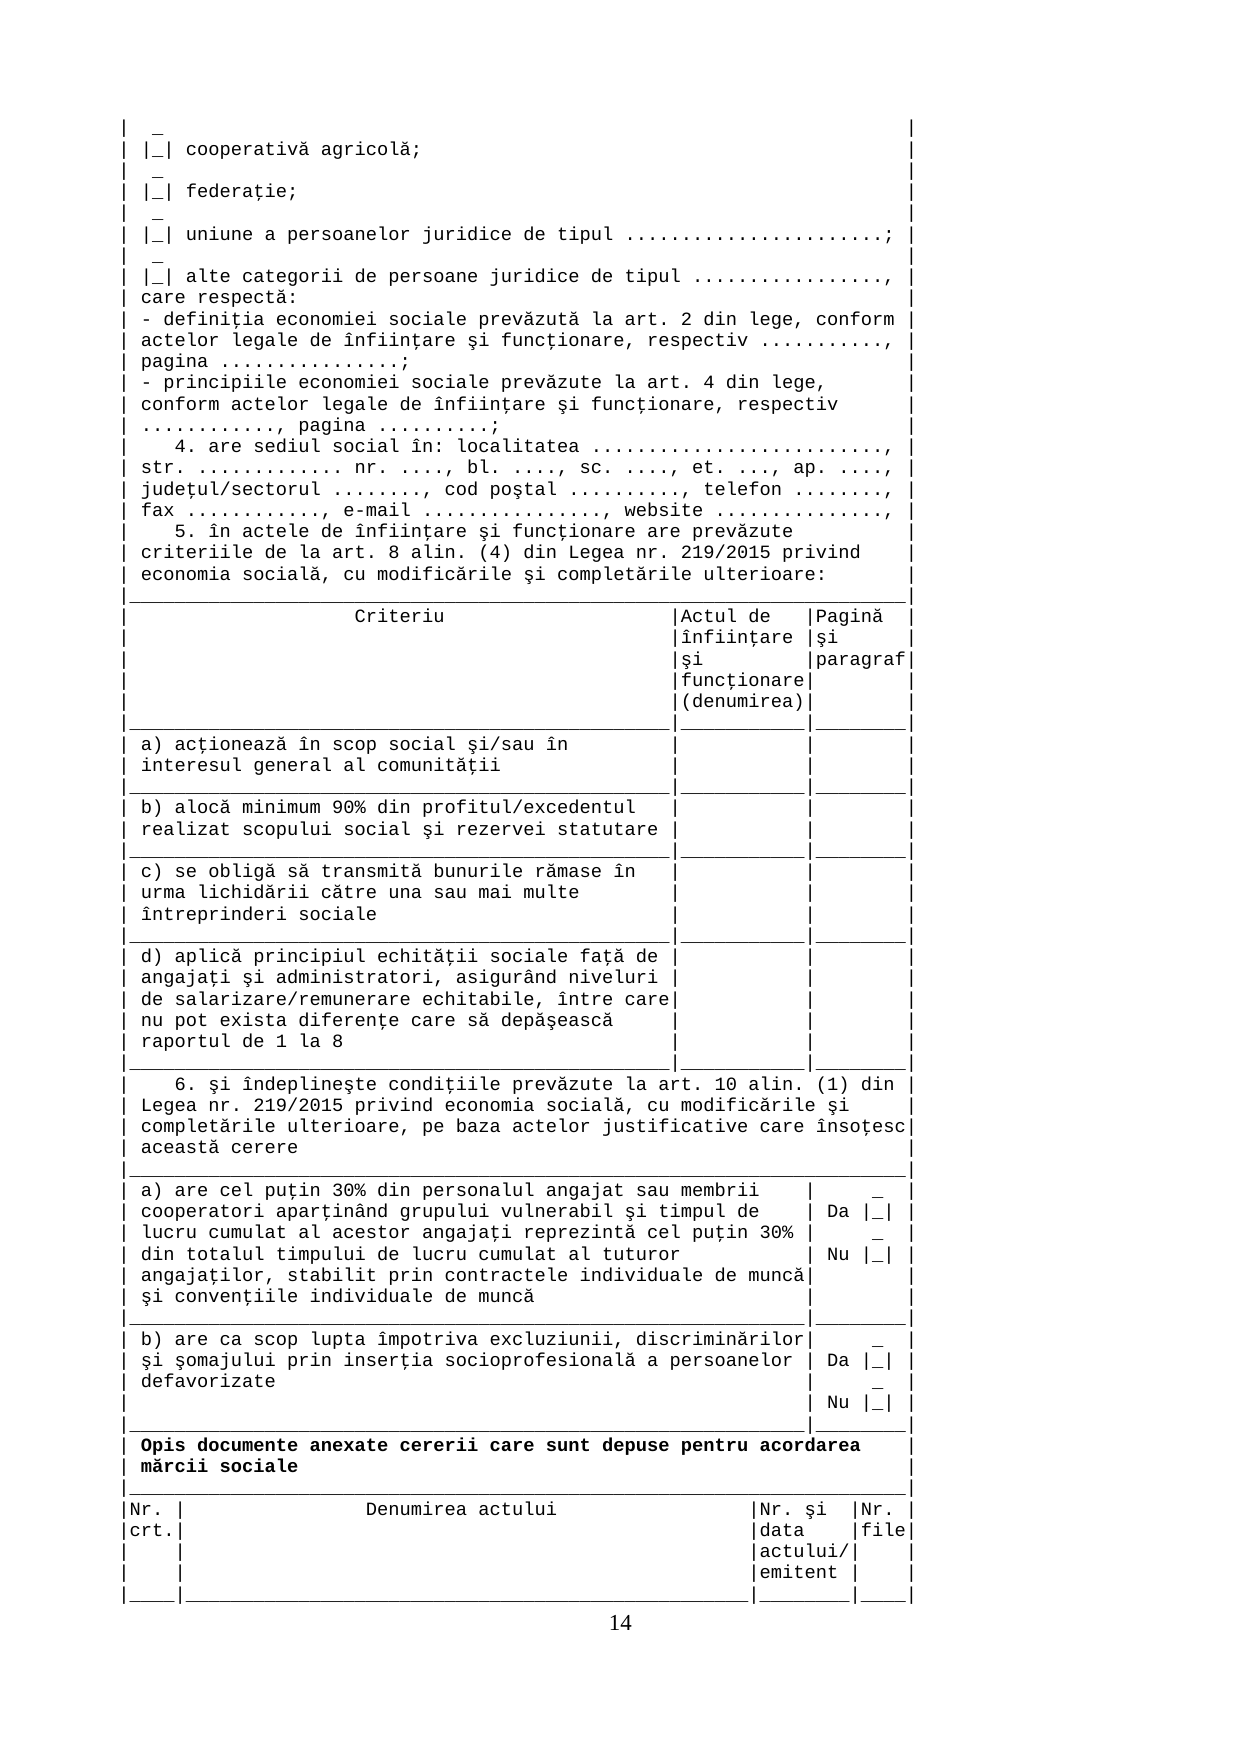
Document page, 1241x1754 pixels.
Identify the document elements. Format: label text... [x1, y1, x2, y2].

text |_____________________________________________________________________| [118, 1159, 1122, 1181]
text | interesul general al comunităţii | | | [118, 756, 1122, 777]
text |________________________________________________|___________|________| [118, 841, 1122, 862]
text | actelor legale de înfiinţare şi funcţionare, respectiv ..........., | [118, 331, 1122, 352]
text | lucru cumulat al acestor angajaţi reprezintă cel puţin 30% | _ | [118, 1223, 1122, 1244]
text | mărcii sociale | [118, 1457, 1122, 1478]
text | a) are cel puţin 30% din personalul angajat sau membrii | _ | [118, 1181, 1122, 1202]
text | _ | [118, 161, 1122, 182]
text | realizat scopului social şi rezervei statutare | | | [118, 819, 1122, 841]
text | pagina ................; | [118, 352, 1122, 373]
text | c) se obligă să transmită bunurile rămase în | | | [118, 862, 1122, 883]
text | Opis documente anexate cererii care sunt depuse pentru acordarea | [118, 1436, 1122, 1457]
text | | |emitent | | [118, 1563, 1122, 1584]
text | economia socială, cu modificările şi completările ulterioare: | [118, 564, 1122, 586]
text | |_| alte categorii de persoane juridice de tipul ................., | [118, 267, 1122, 288]
text | |_| cooperativă agricolă; | [118, 139, 1122, 161]
text | |funcţionare| | [118, 671, 1122, 692]
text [118, 1584, 1122, 1606]
text | |_| federaţie; | [118, 182, 1122, 203]
text | conform actelor legale de înfiinţare şi funcţionare, respectiv | [118, 394, 1122, 416]
text | | Nu |_| | [118, 1393, 1122, 1414]
text |________________________________________________|___________|________| [118, 777, 1122, 798]
text | şi convenţiile individuale de muncă | | [118, 1287, 1122, 1308]
text | |înfiinţare |şi | [118, 628, 1122, 649]
text | b) are ca scop lupta împotriva excluziunii, discriminărilor| _ | [118, 1329, 1122, 1351]
text | |şi |paragraf| [118, 649, 1122, 671]
text | raportul de 1 la 8 | | | [118, 1032, 1122, 1053]
text | care respectă: | [118, 288, 1122, 309]
text | 5. în actele de înfiinţare şi funcţionare are prevăzute | [118, 522, 1122, 543]
text | de salarizare/remunerare echitabile, între care| | | [118, 989, 1122, 1011]
text | ............, pagina ..........; | [118, 416, 1122, 437]
text | defavorizate | _ | [118, 1372, 1122, 1393]
text | _ | [118, 246, 1122, 267]
text | această cerere | [118, 1138, 1122, 1159]
text |________________________________________________|___________|________| [118, 1053, 1122, 1074]
text | - principiile economiei sociale prevăzute la art. 4 din lege, | [118, 373, 1122, 394]
text | |(denumirea)| | [118, 692, 1122, 713]
text | str. ............. nr. ...., bl. ...., sc. ...., et. ..., ap. ...., | [118, 458, 1122, 479]
text | a) acţionează în scop social şi/sau în | | | [118, 734, 1122, 756]
text |________________________________________________|___________|________| [118, 926, 1122, 947]
text | Legea nr. 219/2015 privind economia socială, cu modificările şi | [118, 1096, 1122, 1117]
text | 6. şi îndeplineşte condiţiile prevăzute la art. 10 alin. (1) din | [118, 1074, 1122, 1096]
text | nu pot exista diferenţe care să depăşească | | | [118, 1011, 1122, 1032]
text | completările ulterioare, pe baza actelor justificative care însoţesc| [118, 1117, 1122, 1138]
text |____________________________________________________________|________| [118, 1414, 1122, 1436]
text |Nr. | Denumirea actului |Nr. şi |Nr. | [118, 1499, 1122, 1521]
text | urma lichidării către una sau mai multe | | | [118, 883, 1122, 904]
text | criteriile de la art. 8 alin. (4) din Legea nr. 219/2015 privind | [118, 543, 1122, 564]
text | _ | [118, 118, 1122, 139]
text | şi şomajului prin inserţia socioprofesională a persoanelor | Da |_| | [118, 1351, 1122, 1372]
text | | |actului/| | [118, 1542, 1122, 1563]
text | din totalul timpului de lucru cumulat al tuturor | Nu |_| | [118, 1244, 1122, 1266]
text |_____________________________________________________________________| [118, 586, 1122, 607]
text | judeţul/sectorul ........, cod poştal .........., telefon ........, | [118, 479, 1122, 501]
text | |_| uniune a persoanelor juridice de tipul .......................; | [118, 224, 1122, 246]
text | angajaţilor, stabilit prin contractele individuale de muncă| | [118, 1266, 1122, 1287]
text | d) aplică principiul echităţii sociale faţă de | | | [118, 947, 1122, 968]
text |_____________________________________________________________________| [118, 1478, 1122, 1499]
text | fax ............, e-mail ................, website ..............., | [118, 501, 1122, 522]
text |____________________________________________________________|________| [118, 1308, 1122, 1329]
text | 4. are sediul social în: localitatea .........................., | [118, 437, 1122, 458]
text | Criteriu |Actul de |Pagină | [118, 607, 1122, 628]
text |________________________________________________|___________|________| [118, 713, 1122, 734]
text | întreprinderi sociale | | | [118, 904, 1122, 926]
text |crt.| |data |file| [118, 1521, 1122, 1542]
text | cooperatori aparţinând grupului vulnerabil şi timpul de | Da |_| | [118, 1202, 1122, 1223]
text | - definiţia economiei sociale prevăzută la art. 2 din lege, conform | [118, 309, 1122, 331]
text | _ | [118, 203, 1122, 224]
text | angajaţi şi administratori, asigurând niveluri | | | [118, 968, 1122, 989]
text | b) alocă minimum 90% din profitul/excedentul | | | [118, 798, 1122, 819]
